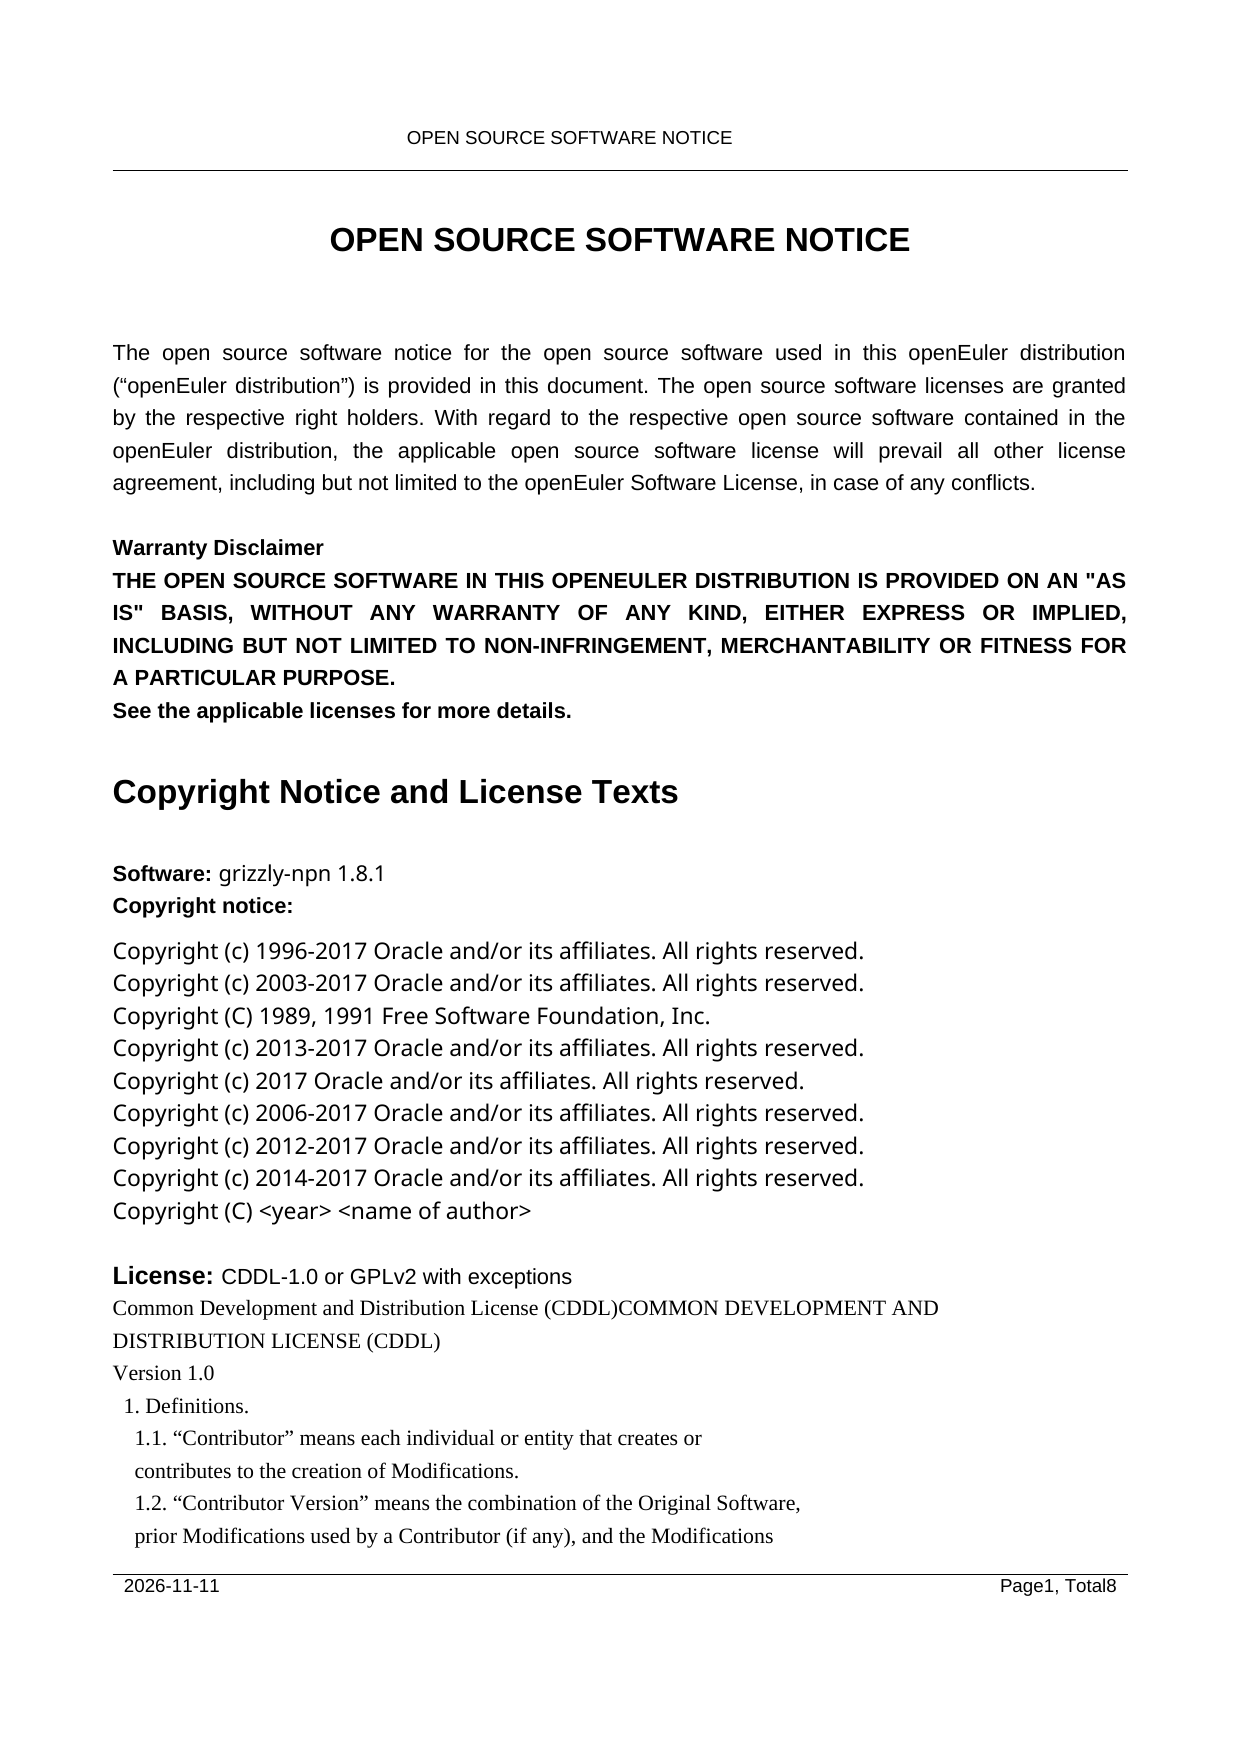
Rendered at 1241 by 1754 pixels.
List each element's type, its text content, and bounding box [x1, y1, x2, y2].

text OPEN SOURCE SOFTWARE NOTICE [112, 206, 1128, 271]
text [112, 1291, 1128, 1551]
text Copyright (c) 1996-2017 Oracle and/or its affiliates. All rights reserved. Copyright (c) 2003-2017 Oracle and/or its affiliates. All rights reserved. Copyright (C) 1989, 1991 Free Software Foundation, Inc. Copyright (c) 2013-2017 Oracle and/or its affiliates. All rights reserved. Copyright (c) 2017 Oracle and/or its affiliates. All rights reserved. Copyright (c) 2006-2017 Oracle and/or its affiliates. All rights reserved. Copyright (c) 2012-2017 Oracle and/or its affiliates. All rights reserved. Copyright (c) 2014-2017 Oracle and/or its affiliates. All rights reserved. Copyright (C) <year> <name of author> [112, 934, 1128, 1259]
title Software: grizzly-npn 1.8.1 [112, 856, 1128, 889]
text License: CDDL-1.0 or GPLv2 with exceptions [112, 1259, 1128, 1291]
text Copyright Notice and License Texts [112, 759, 1128, 824]
text Warranty Disclaimer [112, 531, 1128, 564]
text The open source software notice for the open source software used in this openEuler distribution (“openEuler distribution”) is provided in this document. The open source software licenses are granted by the respective right holders. With regard to the respective open source software contained in the openEuler distribution, the applicable open source software license will prevail all other license agreement, including but not limited to the openEuler Software License, in case of any conflicts. [112, 336, 1128, 499]
text Copyright notice: [112, 889, 1128, 921]
text THE OPEN SOURCE SOFTWARE IN THIS OPENEULER DISTRIBUTION IS PROVIDED ON AN "AS IS" BASIS, WITHOUT ANY WARRANTY OF ANY KIND, EITHER EXPRESS OR IMPLIED, INCLUDING BUT NOT LIMITED TO NON-INFRINGEMENT, MERCHANTABILITY OR FITNESS FOR A PARTICULAR PURPOSE. See the applicable licenses for more details. [112, 564, 1128, 726]
